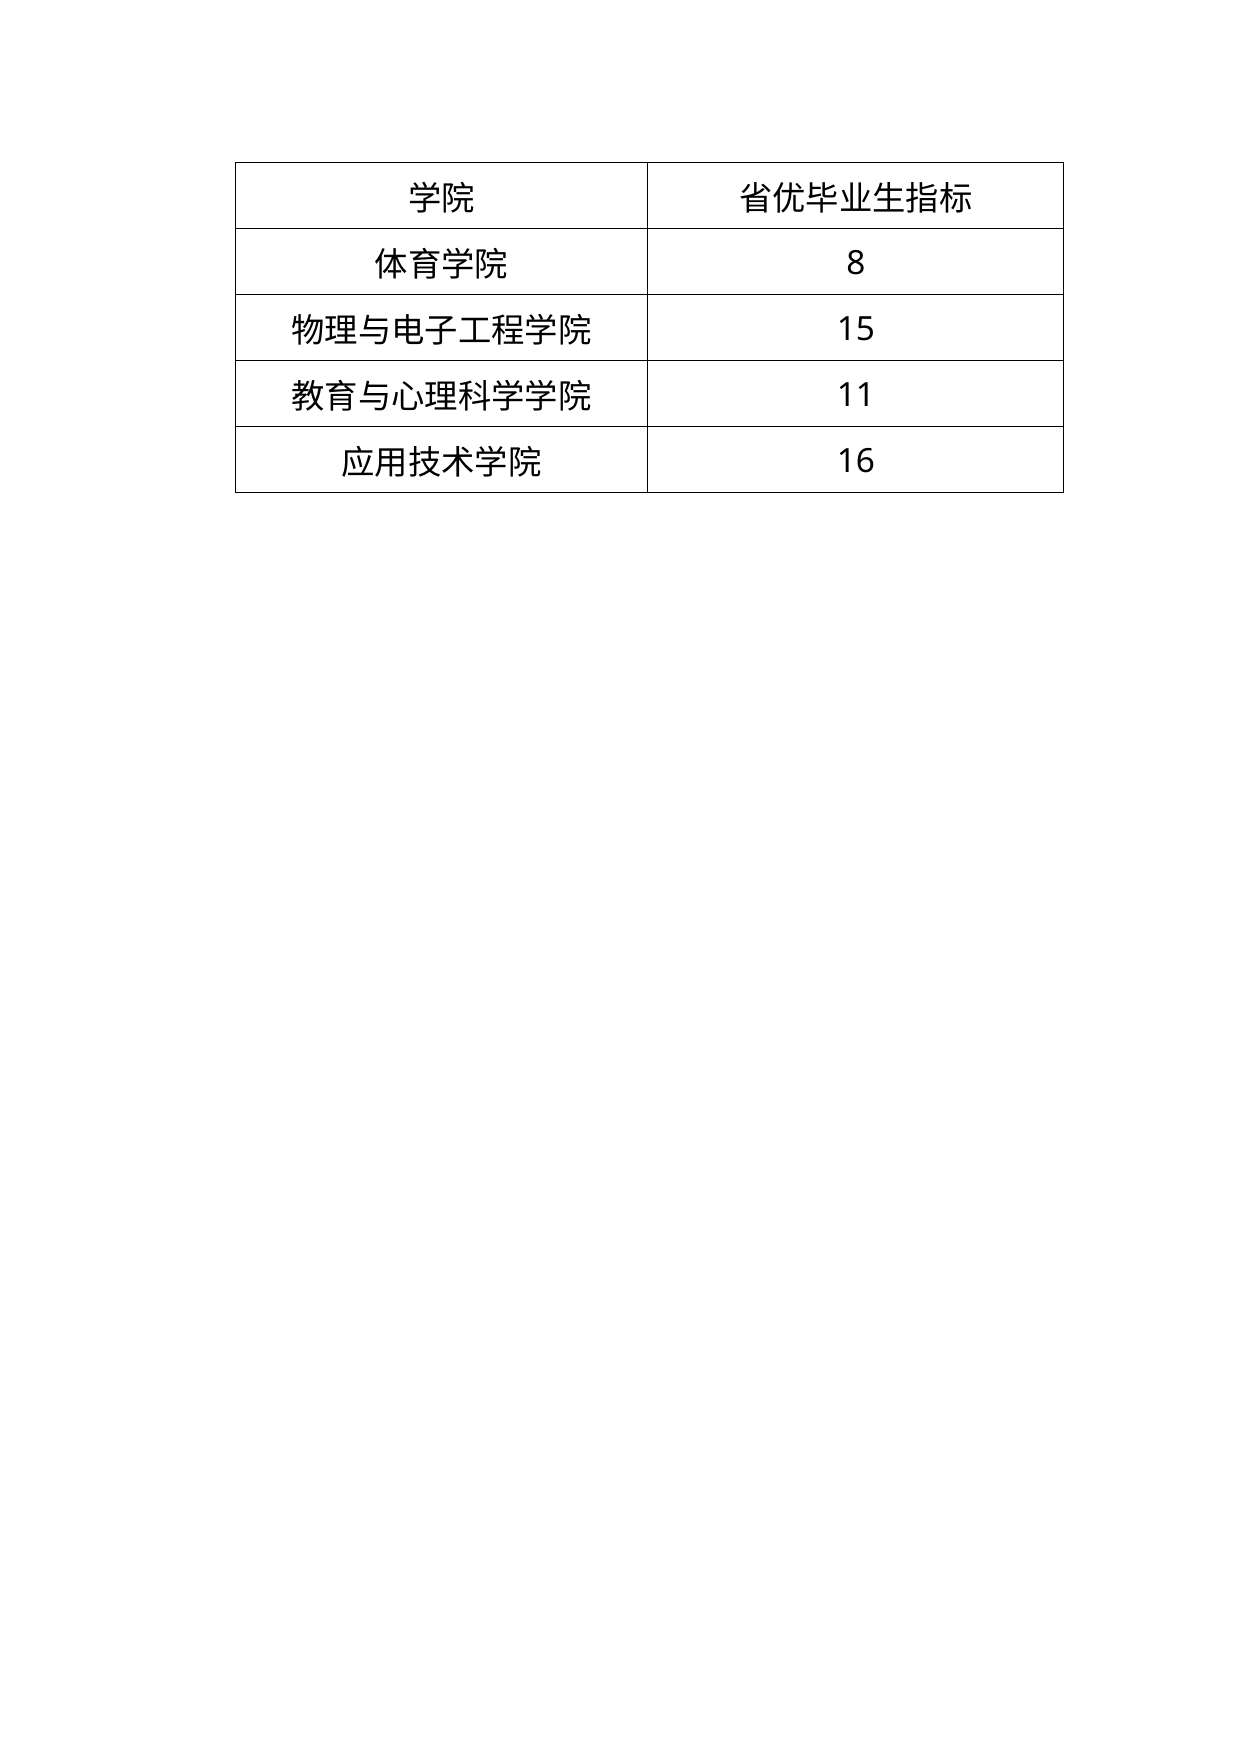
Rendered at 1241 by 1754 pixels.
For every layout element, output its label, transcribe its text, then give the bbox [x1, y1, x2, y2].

table_header 省优毕业生指标 [648, 163, 1063, 228]
table_cell 教育与心理科学学院 [236, 361, 647, 426]
table_header 学院 [236, 163, 647, 228]
table_cell 8 [648, 229, 1063, 294]
table_cell 物理与电子工程学院 [236, 295, 647, 360]
table_cell 应用技术学院 [236, 427, 647, 492]
table_cell 11 [648, 361, 1063, 426]
table_cell 体育学院 [236, 229, 647, 294]
table_cell 15 [648, 295, 1063, 360]
table_cell 16 [648, 427, 1063, 492]
